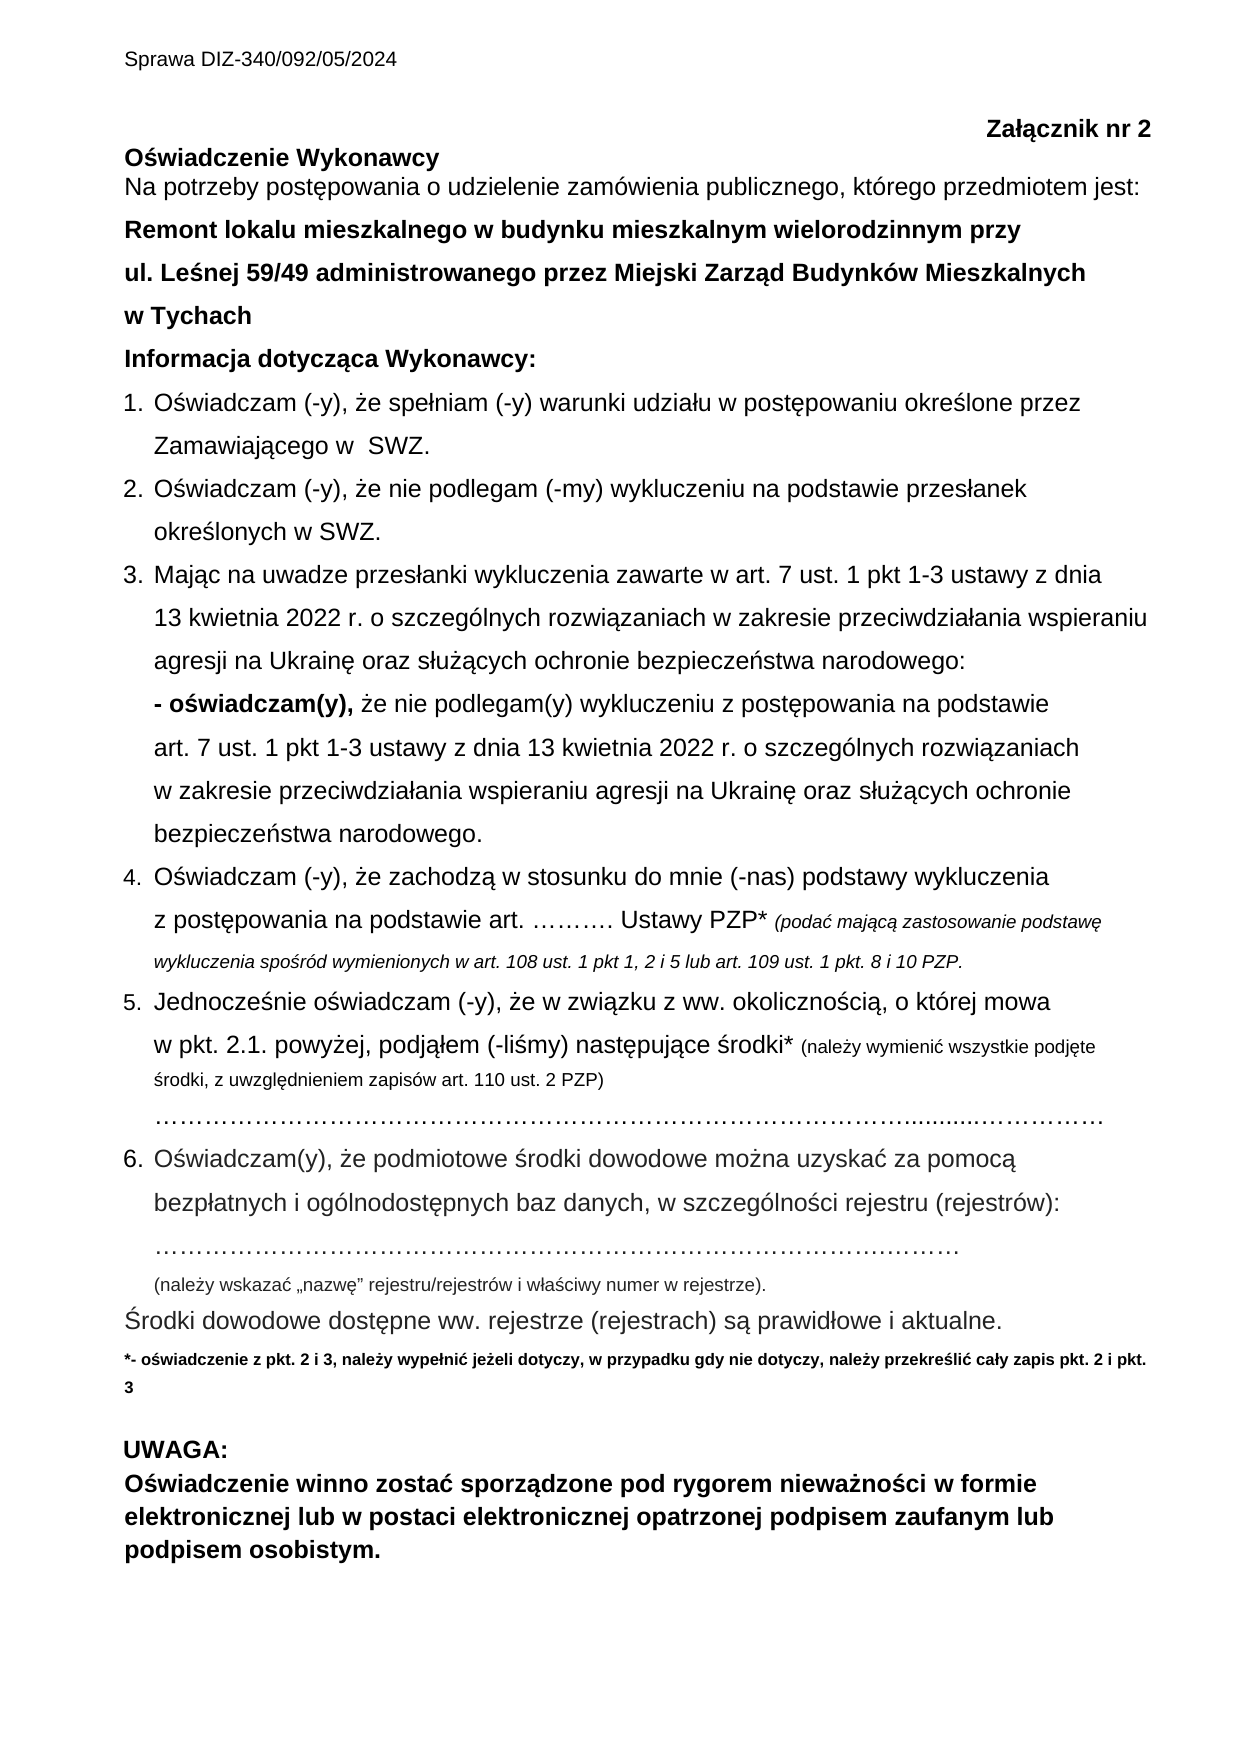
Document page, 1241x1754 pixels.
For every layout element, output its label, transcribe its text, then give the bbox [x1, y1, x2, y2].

text *- oświadczenie z pkt. 2 i 3, należy wypełnić jeżeli dotyczy, w przypadku gdy nie dotyczy, należy przekreślić cały zapis pkt. 2 i pkt. 3 [124, 1349, 1152, 1397]
text Informacja dotycząca Wykonawcy: [124, 344, 1152, 373]
list Oświadczam (-y), że nie podlegam (-my) wykluczeniu na podstawie przesłanek określonych w SWZ. [123, 474, 1152, 546]
list Oświadczam (-y), że zachodzą w stosunku do mnie (-nas) podstawy wykluczenia z postępowania na podstawie art. ………. Ustawy PZP* (podać mającą zastosowanie podstawę wykluczenia spośród wymienionych w art. 108 ust. 1 pkt 1, 2 i 5 lub art. 109 ust. 1 pkt. 8 i 10 PZP. [123, 862, 1152, 973]
list - oświadczam(y), że nie podlegam(y) wykluczeniu z postępowania na podstawie art. 7 ust. 1 pkt 1-3 ustawy z dnia 13 kwietnia 2022 r. o szczególnych rozwiązaniach w zakresie przeciwdziałania wspieraniu agresji na Ukrainę oraz służących ochronie bezpieczeństwa narodowego. [154, 689, 1152, 848]
text Oświadczenie winno zostać sporządzone pod rygorem nieważności w formie elektronicznej lub w postaci elektronicznej opatrzonej podpisem zaufanym lub podpisem osobistym. [124, 1468, 1152, 1563]
text ………………………………………………………………………………...........…………… [154, 1101, 1152, 1130]
list Oświadczam (-y), że spełniam (-y) warunki udziału w postępowaniu określone przez Zamawiającego w SWZ. [123, 388, 1152, 459]
text UWAGA: [123, 1436, 1152, 1464]
list Mając na uwadze przesłanki wykluczenia zawarte w art. 7 ust. 1 pkt 1-3 ustawy z dnia 13 kwietnia 2022 r. o szczególnych rozwiązaniach w zakresie przeciwdziałania wspieraniu agresji na Ukrainę oraz służących ochronie bezpieczeństwa narodowego: [123, 560, 1152, 675]
text Środki dowodowe dostępne ww. rejestrze (rejestrach) są prawidłowe i aktualne. [124, 1306, 1152, 1335]
subtitle Oświadczenie Wykonawcy [124, 143, 1152, 172]
text Załącznik nr 2 [124, 114, 1152, 143]
list (należy wskazać „nazwę” rejestru/rejestrów i właściwy numer w rejestrze). [154, 1274, 1152, 1295]
list Oświadczam(y), że podmiotowe środki dowodowe można uzyskać za pomocą bezpłatnych i ogólnodostępnych baz danych, w szczególności rejestru (rejestrów): …………………………………………………………………………….……… [123, 1144, 1152, 1259]
text Remont lokalu mieszkalnego w budynku mieszkalnym wielorodzinnym przy ul. Leśnej 59/49 administrowanego przez Miejski Zarząd Budynków Mieszkalnych w Tychach [124, 215, 1152, 330]
list Jednocześnie oświadczam (-y), że w związku z ww. okolicznością, o której mowa w pkt. 2.1. powyżej, podjąłem (-liśmy) następujące środki* (należy wymienić wszystkie podjęte środki, z uwzględnieniem zapisów art. 110 ust. 2 PZP) [123, 986, 1152, 1091]
text Na potrzeby postępowania o udzielenie zamówienia publicznego, którego przedmiotem jest: [124, 172, 1152, 201]
